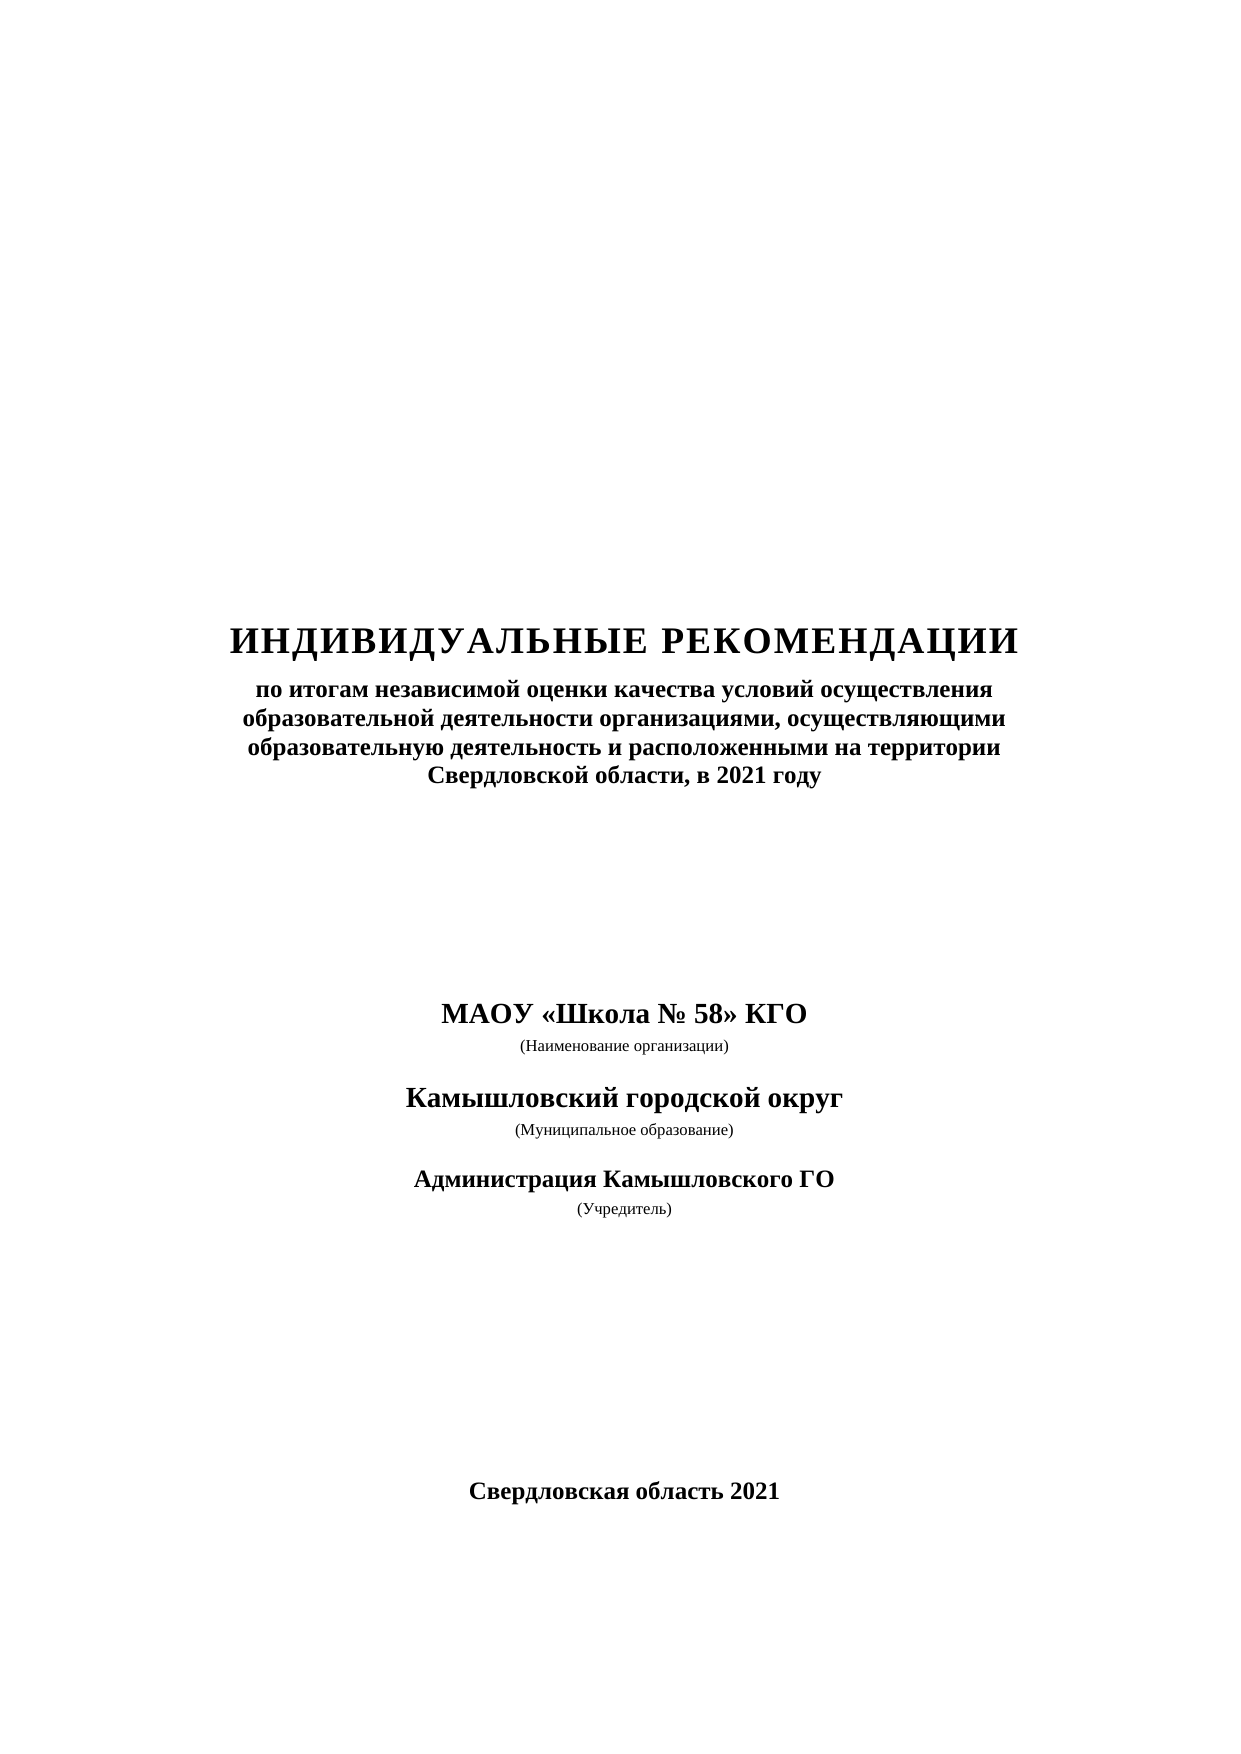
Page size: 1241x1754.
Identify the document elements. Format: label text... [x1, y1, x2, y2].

text Камышловский городской округ [177, 1080, 1071, 1114]
text (Наименование организации) [177, 1036, 1071, 1055]
text Администрация Камышловского ГО [177, 1164, 1071, 1193]
text Свердловская область 2021 [177, 1476, 1071, 1505]
text МАОУ «Школа № 58» КГО [177, 996, 1071, 1030]
text (Муниципальное образование) [177, 1120, 1071, 1139]
text (Учредитель) [177, 1199, 1071, 1218]
text по итогам независимой оценки качества условий осуществления образовательной деятельности организациями, осуществляющими образовательную деятельность и расположенными на территории Свердловской области, в 2021 году [177, 674, 1071, 789]
text ИНДИВИДУАЛЬНЫЕ РЕКОМЕНДАЦИИ [177, 619, 1071, 662]
